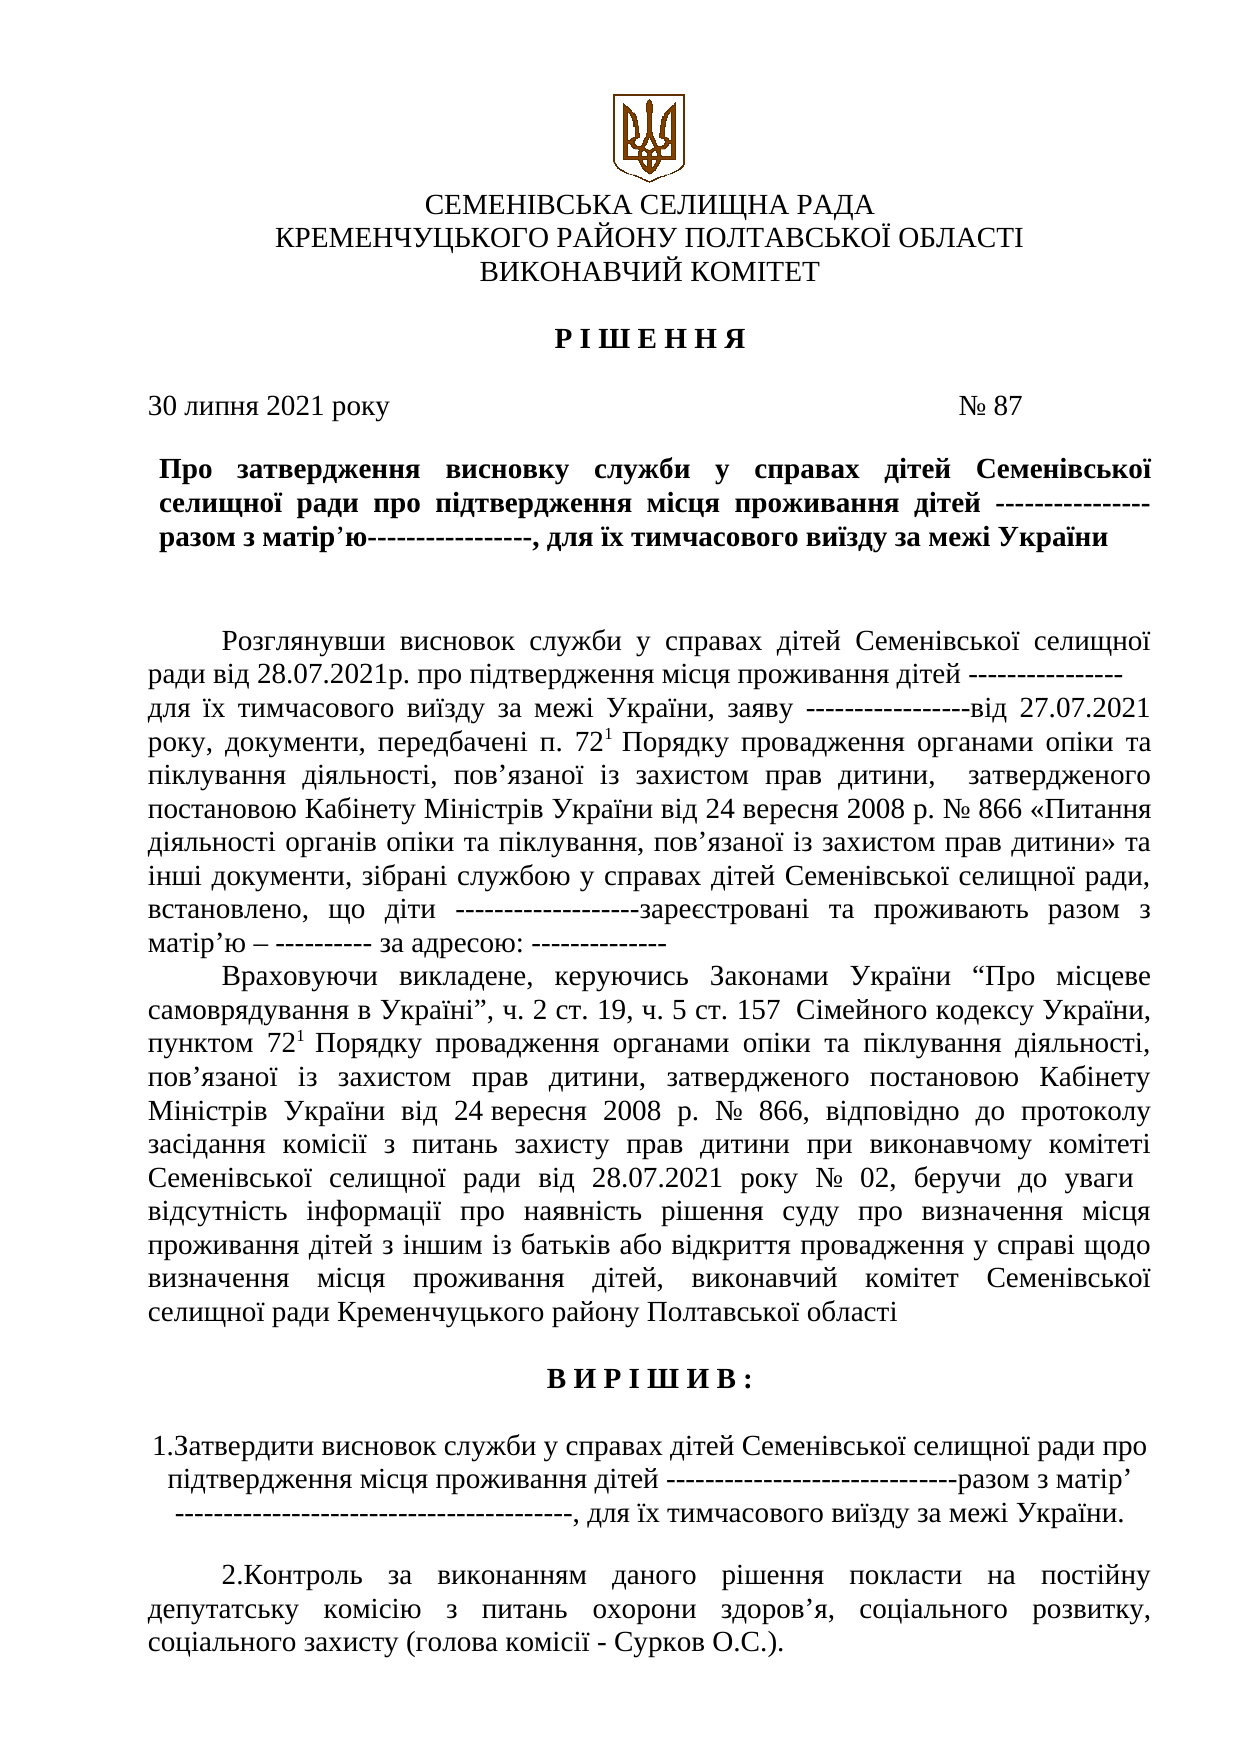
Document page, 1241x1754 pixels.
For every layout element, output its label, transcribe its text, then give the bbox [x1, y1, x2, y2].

text В И Р І Ш И В : [148, 1361, 1152, 1394]
text ВИКОНАВЧИЙ КОМІТЕТ [148, 254, 1152, 288]
text 2.Контроль за виконанням даного рішення покласти на постійну депутатську комісію з питань охорони здоров’я, соціального розвитку, соціального захисту (голова комісії - Сурков О.С.). [148, 1557, 1152, 1658]
text Враховуючи викладене, керуючись Законами України “Про місцеве самоврядування в Україні”, ч. 2 ст. 19, ч. 5 ст. 157 Сімейного кодексу України, пунктом 721 Порядку провадження органами опіки та піклування діяльності, пов’язаної із захистом прав дитини, затвердженого постановою Кабінету Міністрів України від 24 вересня 2008 р. № 866, відповідно до протоколу засідання комісії з питань захисту прав дитини при виконавчому комітеті Семенівської селищної ради від 28.07.2021 року № 02, беручи до уваги відсутність інформації про наявність рішення суду про визначення місця проживання дітей з іншим із батьків або відкриття провадження у справі щодо визначення місця проживання дітей, виконавчий комітет Семенівської селищної ради Кременчуцького району Полтавської області [148, 958, 1152, 1327]
text СЕМЕНІВСЬКА СЕЛИЩНА РАДА [148, 187, 1152, 221]
text 30 липня 2021 року № 87 [148, 388, 1152, 422]
text 1.Затвердити висновок служби у справах дітей Семенівської селищної ради про підтвердження місця проживання дітей ------------------------------разом з матір’ [148, 1428, 1152, 1495]
text -----------------------------------------, для їх тимчасового виїзду за межі України. [148, 1495, 1152, 1529]
picture [606, 88, 693, 187]
text КРЕМЕНЧУЦЬКОГО РАЙОНУ ПОЛТАВСЬКОЇ ОБЛАСТІ [148, 221, 1152, 254]
text для їх тимчасового виїзду за межі України, заяву -----------------від 27.07.2021 року, документи, передбачені п. 721 Порядку провадження органами опіки та піклування діяльності, пов’язаної із захистом прав дитини, затвердженого постановою Кабінету Міністрів України від 24 вересня 2008 р. № 866 «Питання діяльності органів опіки та піклування, пов’язаної із захистом прав дитини» та інші документи, зібрані службою у справах дітей Семенівської селищної ради, встановлено, що діти -------------------зареєстровані та проживають разом з матір’ю – ---------- за адресою: -------------- [148, 690, 1152, 958]
text Р І Ш Е Н Н Я [148, 321, 1152, 355]
text Розглянувши висновок служби у справах дітей Семенівської селищної ради від 28.07.2021р. про підтвердження місця проживання дітей ---------------- [148, 623, 1152, 690]
table_header Про затвердження висновку служби у справах дітей Семенівської селищної ради про підтвердження місця проживання дітей ----------------разом з матір’ю-----------------, для їх тимчасового виїзду за межі України [148, 452, 1162, 593]
